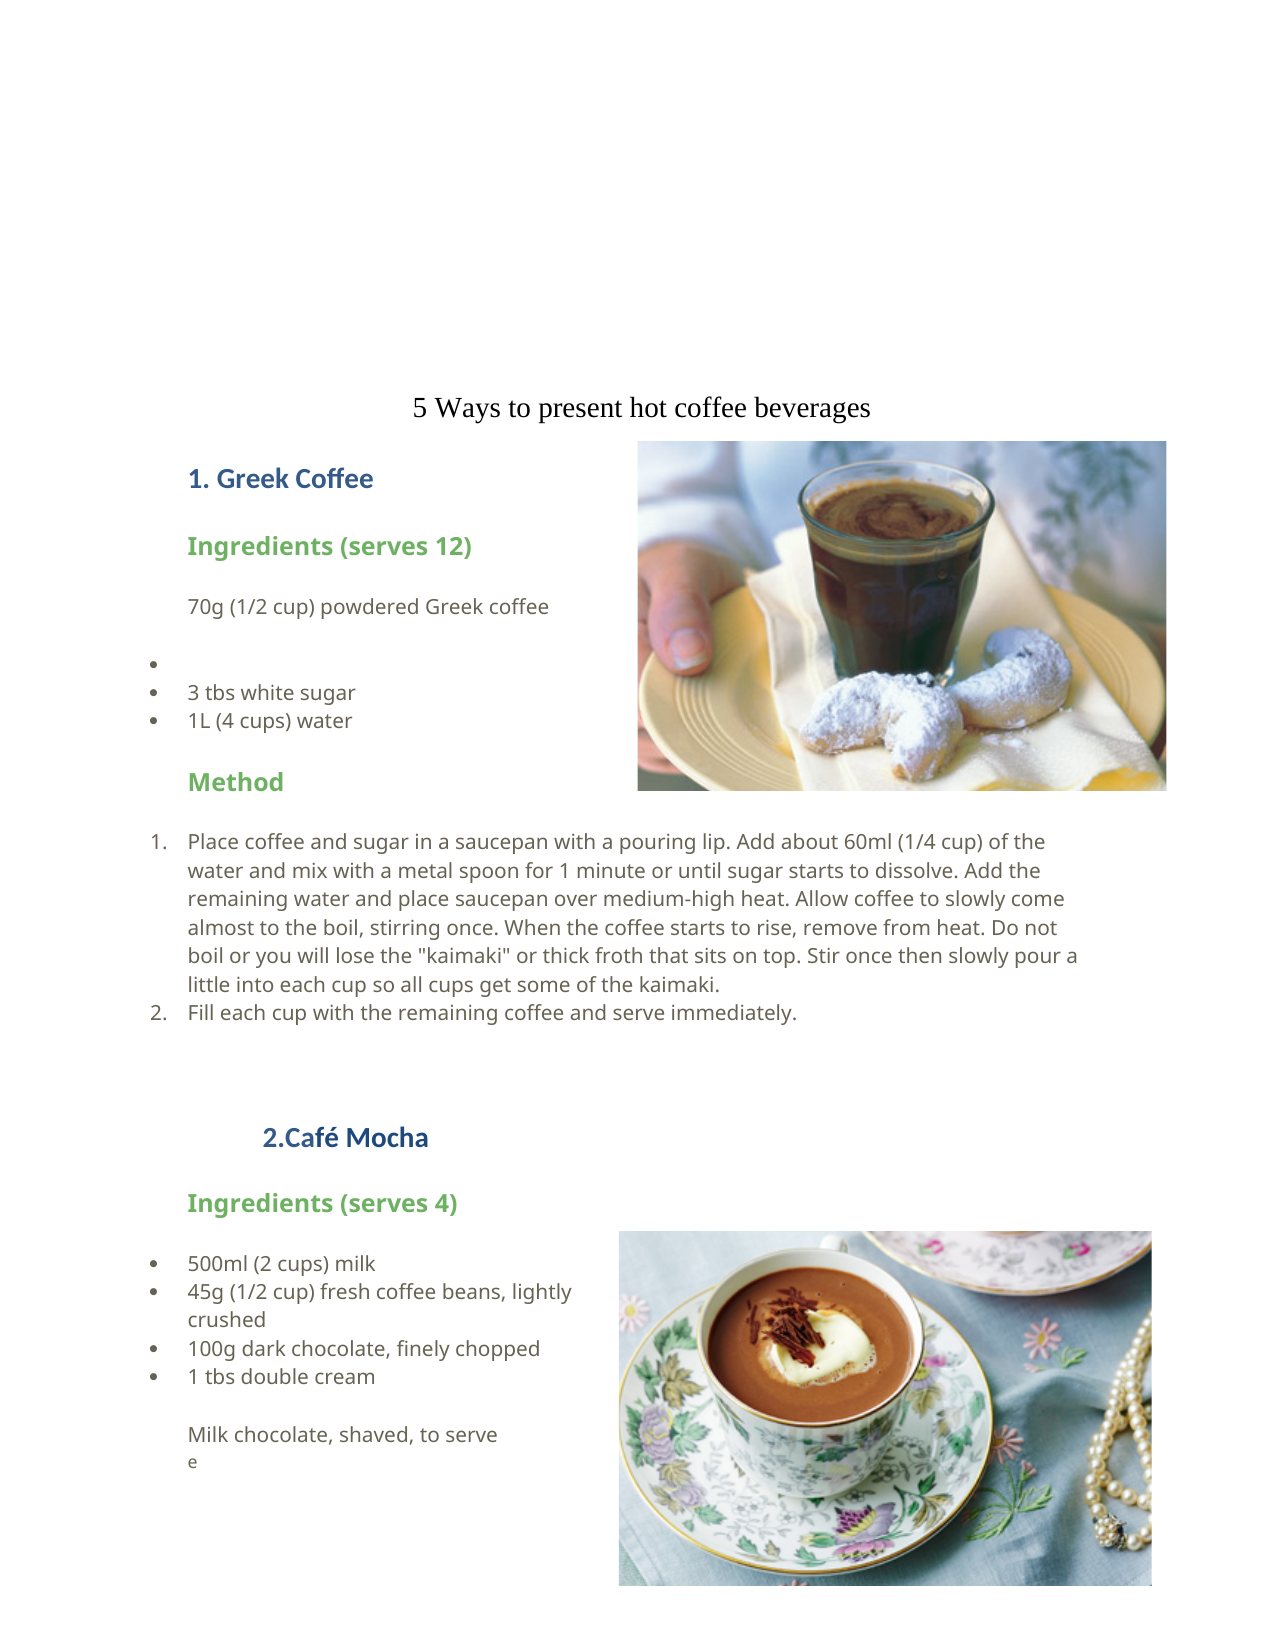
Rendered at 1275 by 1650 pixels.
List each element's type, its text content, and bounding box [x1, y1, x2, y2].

subtitle Method [187, 764, 1087, 798]
list 1L (4 cups) water [150, 707, 637, 735]
list Place coffee and sugar in a saucepan with a pouring lip. Add about 60ml (1/4 cup) of the water and mix with a metal spoon for 1 minute or until sugar starts to dissolve. Add the remaining water and place saucepan over medium-high heat. Allow coffee to slowly come almost to the boil, stirring once. When the coffee starts to rise, remove from heat. Do not boil or you will lose the "kaimaki" or thick froth that sits on top. Stir once then slowly pour a little into each cup so all cups get some of the kaimaki. [150, 827, 1087, 998]
subtitle Ingredients (serves 4) [187, 1186, 1087, 1219]
list 1 tbs double cream [150, 1362, 618, 1391]
text 70g (1/2 cup) powdered Greek coffee [187, 592, 637, 621]
picture [618, 1231, 1152, 1586]
subtitle Ingredients (serves 12) [187, 529, 637, 563]
text e [187, 1448, 618, 1473]
list 45g (1/2 cup) fresh coffee beans, lightly crushed [150, 1277, 618, 1334]
list Fill each cup with the remaining coffee and serve immediately. [150, 998, 1087, 1027]
text 1. Greek Coffee [187, 460, 637, 495]
subtitle 2.Café Mocha [262, 1119, 1087, 1154]
text Milk chocolate, shaved, to serve [187, 1420, 618, 1448]
list 500ml (2 cups) milk [150, 1249, 618, 1277]
list 3 tbs white sugar [150, 678, 637, 707]
list 100g dark chocolate, finely chopped [150, 1334, 618, 1362]
picture [637, 441, 1167, 791]
text 5 Ways to present hot coffee beverages [187, 391, 1087, 424]
